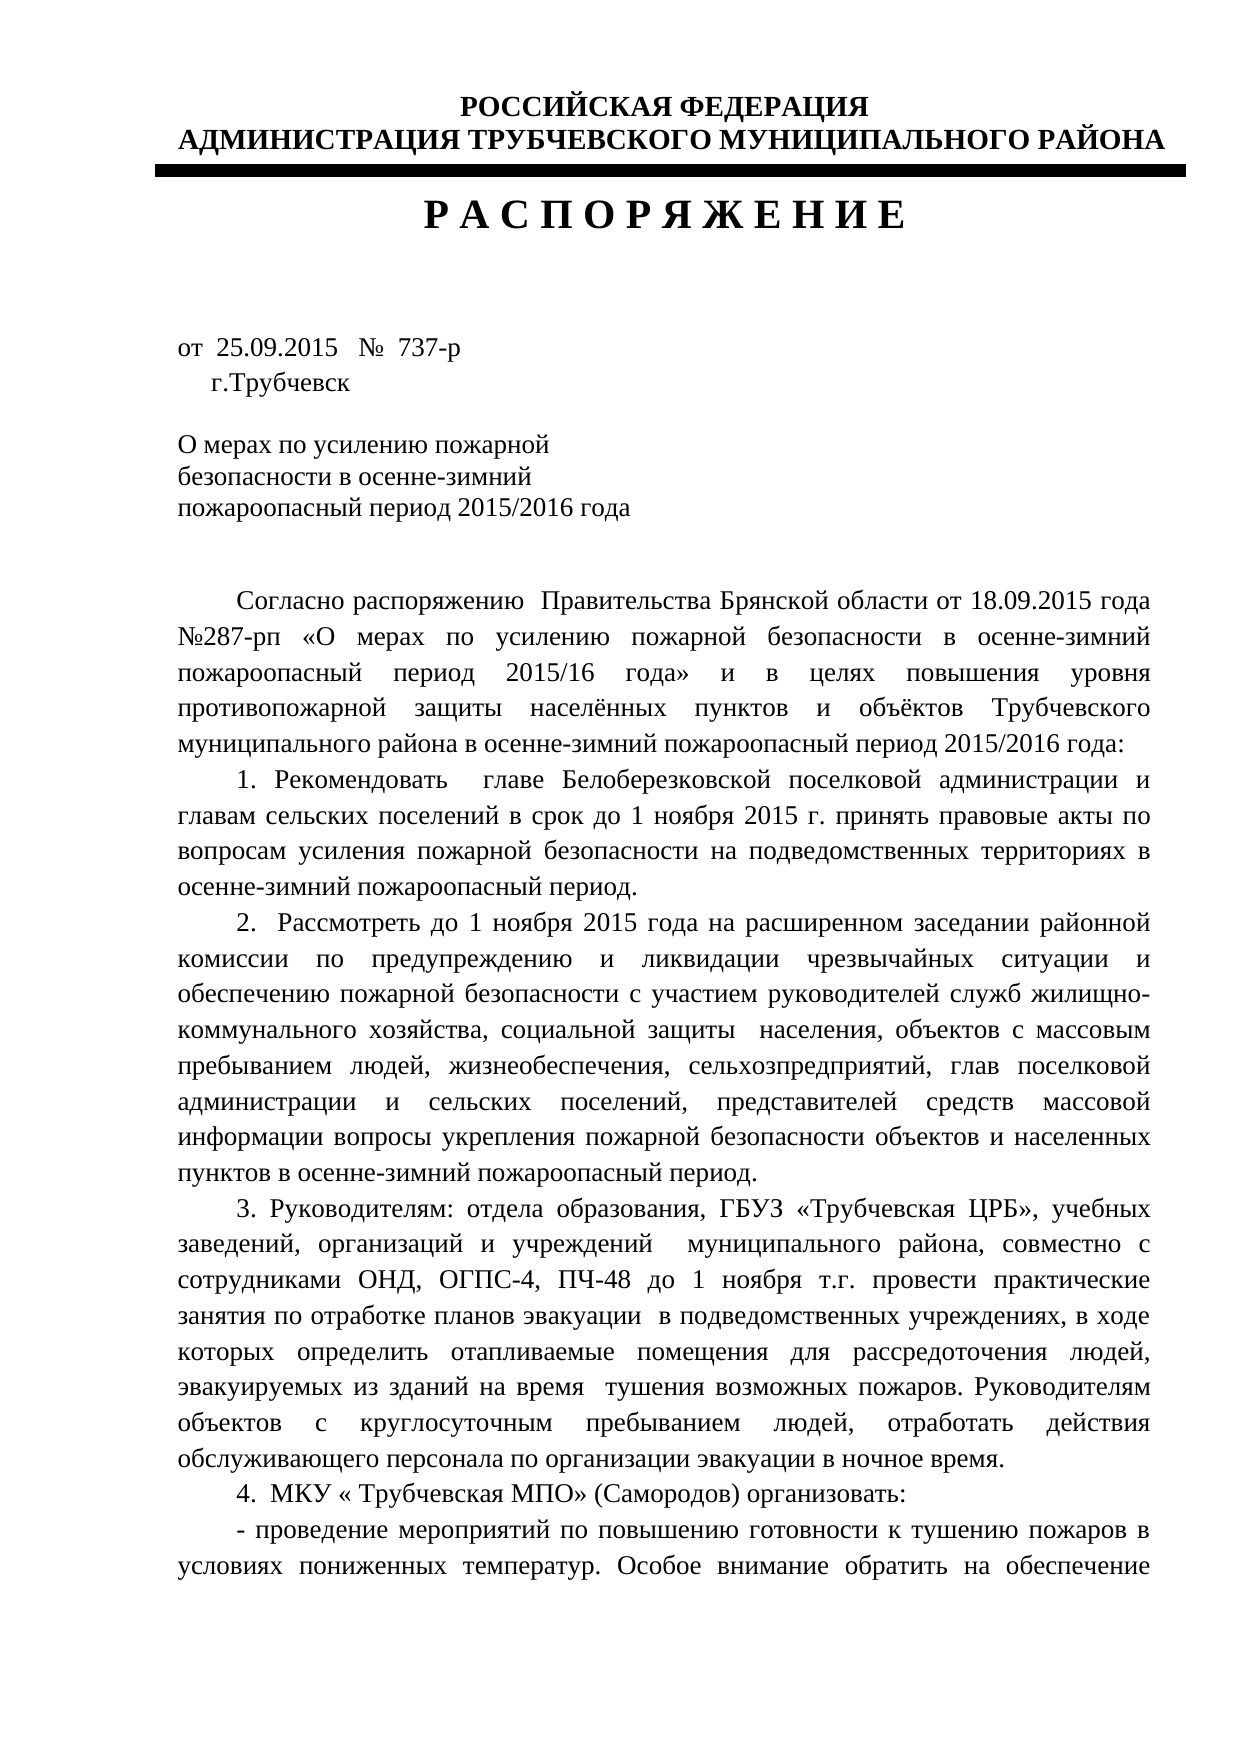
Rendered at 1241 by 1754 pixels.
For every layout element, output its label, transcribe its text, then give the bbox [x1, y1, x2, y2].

text 1. Рекомендовать главе Белоберезковской поселковой администрации и главам сельских поселений в срок до 1 ноября 2015 г. принять правовые акты по вопросам усиления пожарной безопасности на подведомственных территориях в осенне-зимний пожароопасный период. [177, 763, 1152, 901]
text 2. Рассмотреть до 1 ноября 2015 года на расширенном заседании районной комиссии по предупреждению и ликвидации чрезвычайных ситуации и обеспечению пожарной безопасности с участием руководителей служб жилищно-коммунального хозяйства, социальной защиты населения, объектов с массовым пребыванием людей, жизнеобеспечения, сельхозпредприятий, глав поселковой администрации и сельских поселений, представителей средств массовой информации вопросы укрепления пожарной безопасности объектов и населенных пунктов в осенне-зимний пожароопасный период. [177, 906, 1152, 1187]
text Согласно распоряжению Правительства Брянской области от 18.09.2015 года №287-рп «О мерах по усилению пожарной безопасности в осенне-зимний пожароопасный период 2015/16 года» и в целях повышения уровня противопожарной защиты населённых пунктов и объёктов Трубчевского муниципального района в осенне-зимний пожароопасный период 2015/2016 года: [177, 584, 1152, 758]
text О мерах по усилению пожарной [177, 429, 1152, 460]
text г.Трубчевск [177, 366, 1152, 397]
text от 25.09.2015 № 737-р [177, 331, 1152, 362]
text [177, 1513, 1152, 1580]
text пожароопасный период 2015/2016 года [177, 491, 1152, 522]
text 3. Руководителям: отдела образования, ГБУЗ «Трубчевская ЦРБ», учебных заведений, организаций и учреждений муниципального района, совместно с сотрудниками ОНД, ОГПС-4, ПЧ-48 до 1 ноября т.г. провести практические занятия по отработке планов эвакуации в подведомственных учреждениях, в ходе которых определить отапливаемые помещения для рассредоточения людей, эвакуируемых из зданий на время тушения возможных пожаров. Руководителям объектов с круглосуточным пребыванием людей, отработать действия обслуживающего персонала по организации эвакуации в ночное время. [177, 1192, 1152, 1473]
text безопасности в осенне-зимний [177, 460, 1152, 491]
text РОССИЙСКАЯ ФЕДЕРАЦИЯ [162, 89, 1167, 122]
text АДМИНИСТРАЦИЯ ТРУБЧЕВСКОГО МУНИЦИПАЛЬНОГО РАЙОНА [162, 122, 1181, 156]
text Р А С П О Р Я Ж Е Н И Е [177, 189, 1152, 237]
text 4. МКУ « Трубчевская МПО» (Самородов) организовать: [177, 1478, 1152, 1509]
